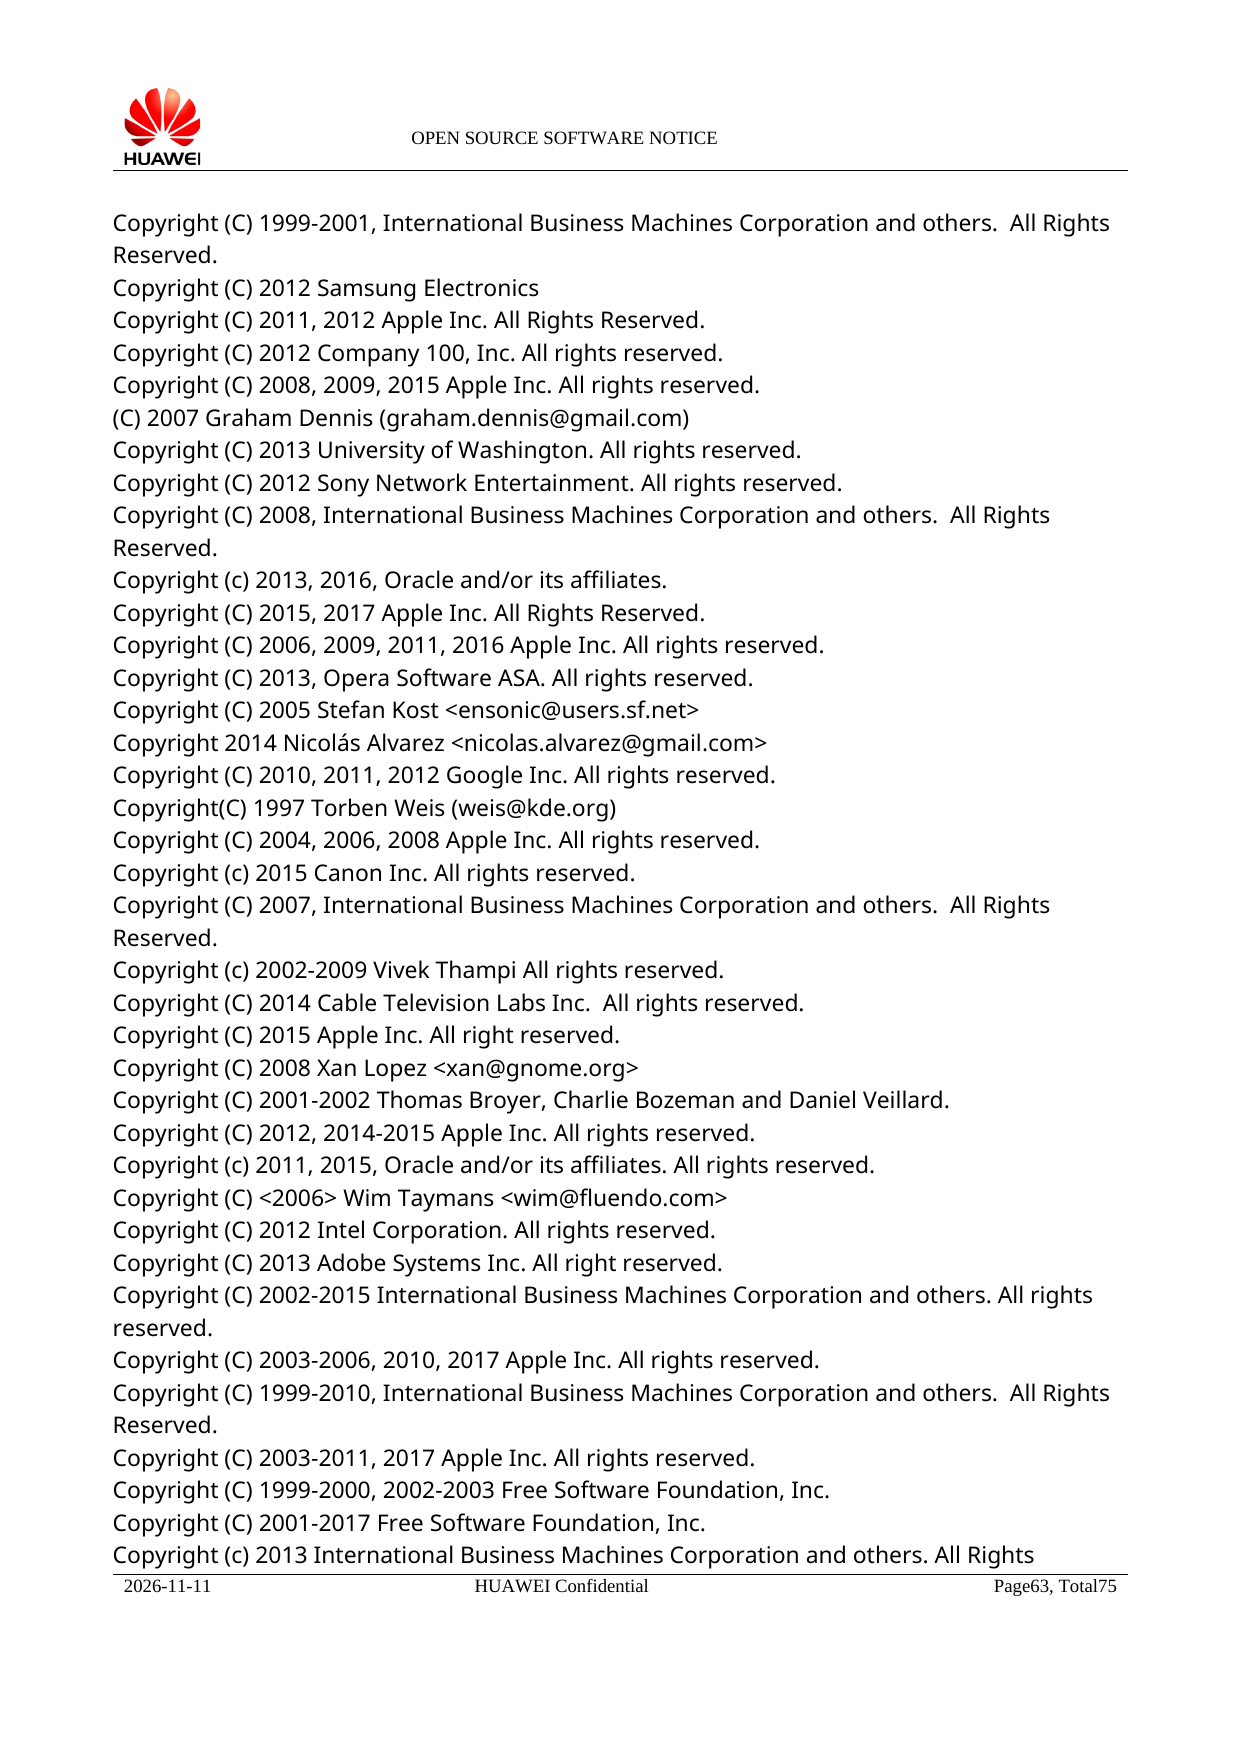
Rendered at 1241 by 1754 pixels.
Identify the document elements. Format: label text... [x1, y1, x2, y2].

picture [124, 88, 201, 165]
